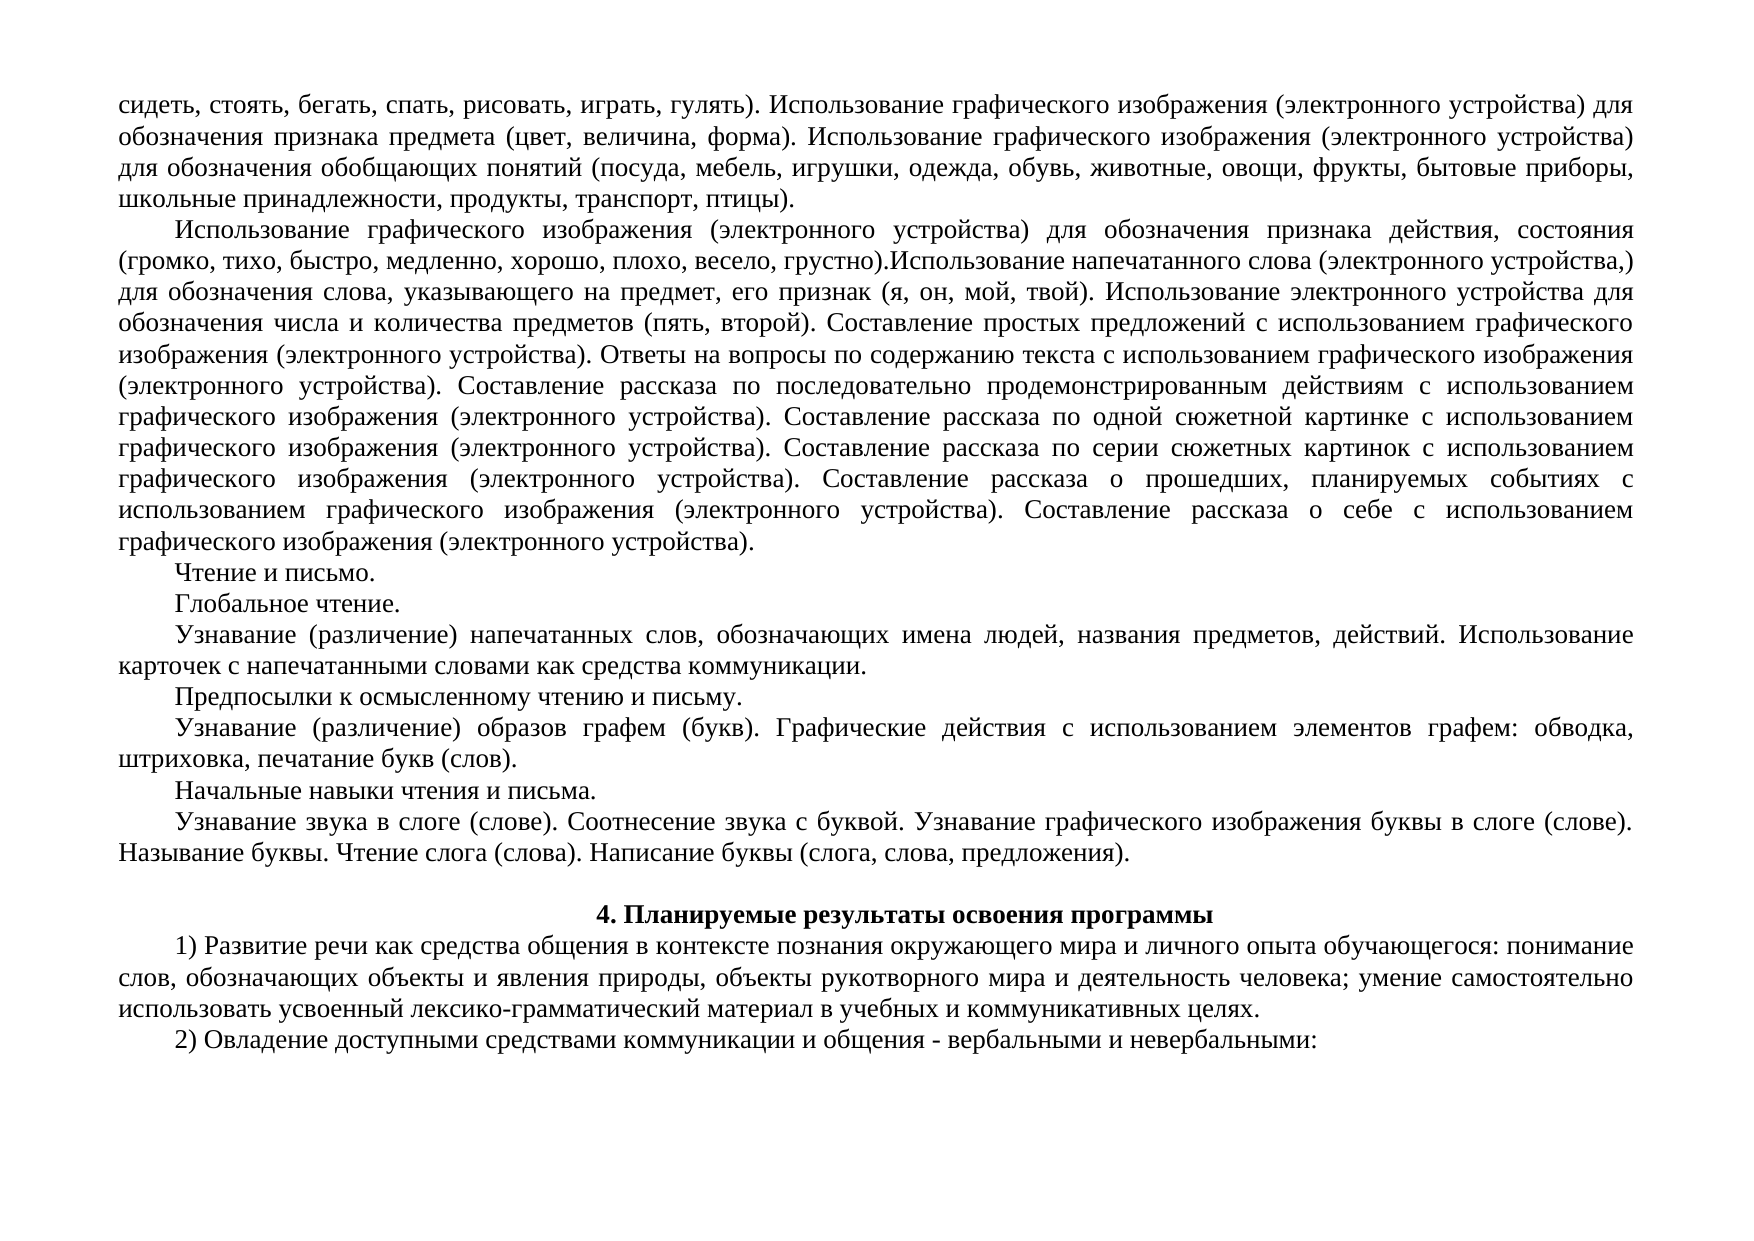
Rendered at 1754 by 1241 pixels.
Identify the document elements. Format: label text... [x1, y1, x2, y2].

text Узнавание (различение) напечатанных слов, обозначающих имена людей, названия предметов, действий. Использование карточек с напечатанными словами как средства коммуникации. [118, 618, 1636, 680]
text Чтение и письмо. [118, 556, 1636, 587]
text 2) Овладение доступными средствами коммуникации и общения - вербальными и невербальными: [118, 1023, 1636, 1054]
text 4. Планируемые результаты освоения программы [118, 898, 1636, 929]
text Узнавание звука в слоге (слове). Соотнесение звука с буквой. Узнавание графического изображения буквы в слоге (слове). Называние буквы. Чтение слога (слова). Написание буквы (слога, слова, предложения). [118, 805, 1636, 867]
text Глобальное чтение. [118, 587, 1636, 618]
text 1) Развитие речи как средства общения в контексте познания окружающего мира и личного опыта обучающегося: понимание слов, обозначающих объекты и явления природы, объекты рукотворного мира и деятельность человека; умение самостоятельно использовать усвоенный лексико-грамматический материал в учебных и коммуникативных целях. [118, 929, 1636, 1023]
text Использование графического изображения (электронного устройства) для обозначения признака действия, состояния (громко, тихо, быстро, медленно, хорошо, плохо, весело, грустно).Использование напечатанного слова (электронного устройства,) для обозначения слова, указывающего на предмет, его признак (я, он, мой, твой). Использование электронного устройства для обозначения числа и количества предметов (пять, второй). Составление простых предложений с использованием графического изображения (электронного устройства). Ответы на вопросы по содержанию текста с использованием графического изображения (электронного устройства). Составление рассказа по последовательно продемонстрированным действиям с использованием графического изображения (электронного устройства). Составление рассказа по одной сюжетной картинке с использованием графического изображения (электронного устройства). Составление рассказа по серии сюжетных картинок с использованием графического изображения (электронного устройства). Составление рассказа о прошедших, планируемых событиях с использованием графического изображения (электронного устройства). Составление рассказа о себе с использованием графического изображения (электронного устройства). [118, 213, 1636, 556]
text Узнавание (различение) образов графем (букв). Графические действия с использованием элементов графем: обводка, штриховка, печатание букв (слов). [118, 711, 1636, 774]
text Начальные навыки чтения и письма. [118, 774, 1636, 805]
text Предпосылки к осмысленному чтению и письму. [118, 680, 1636, 711]
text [118, 88, 1636, 213]
